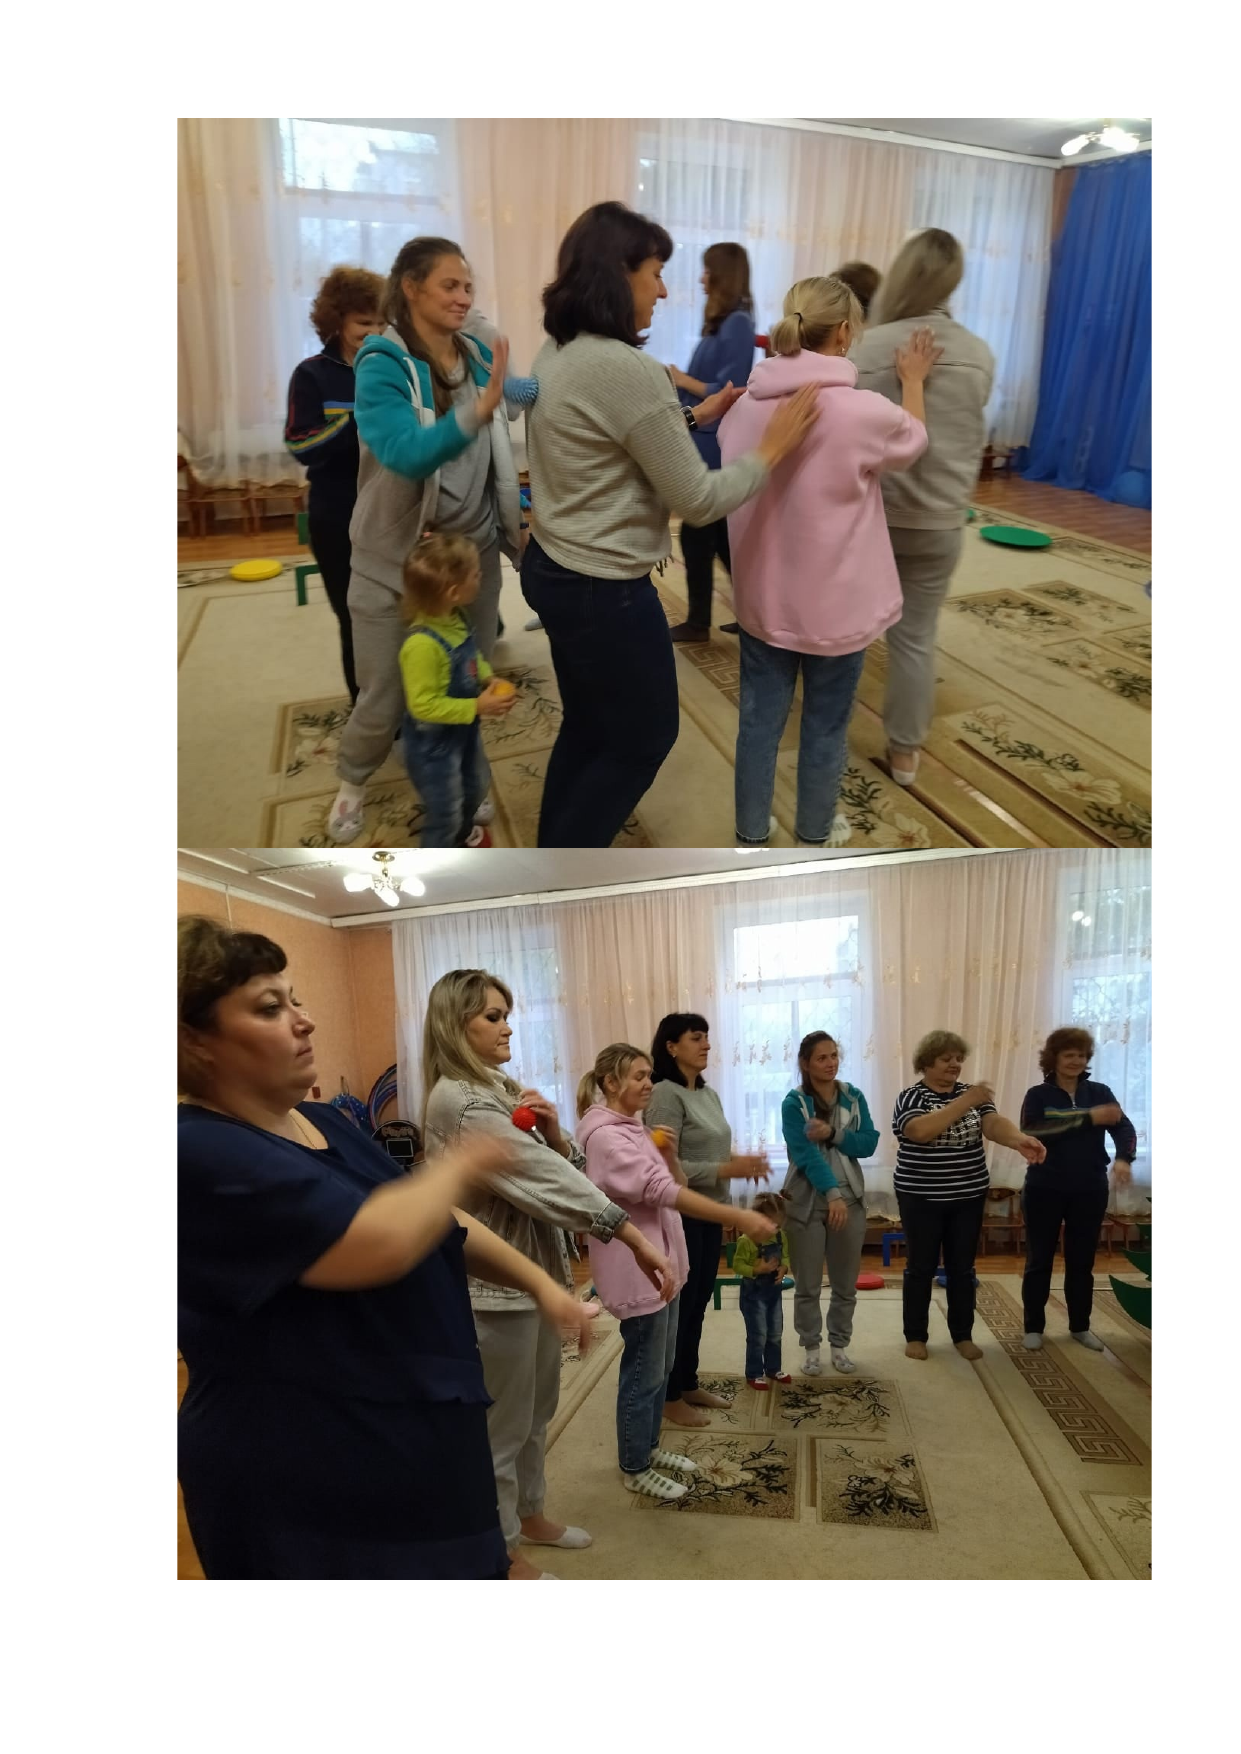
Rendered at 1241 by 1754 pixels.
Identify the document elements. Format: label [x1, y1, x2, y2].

picture [177, 118, 1152, 1580]
